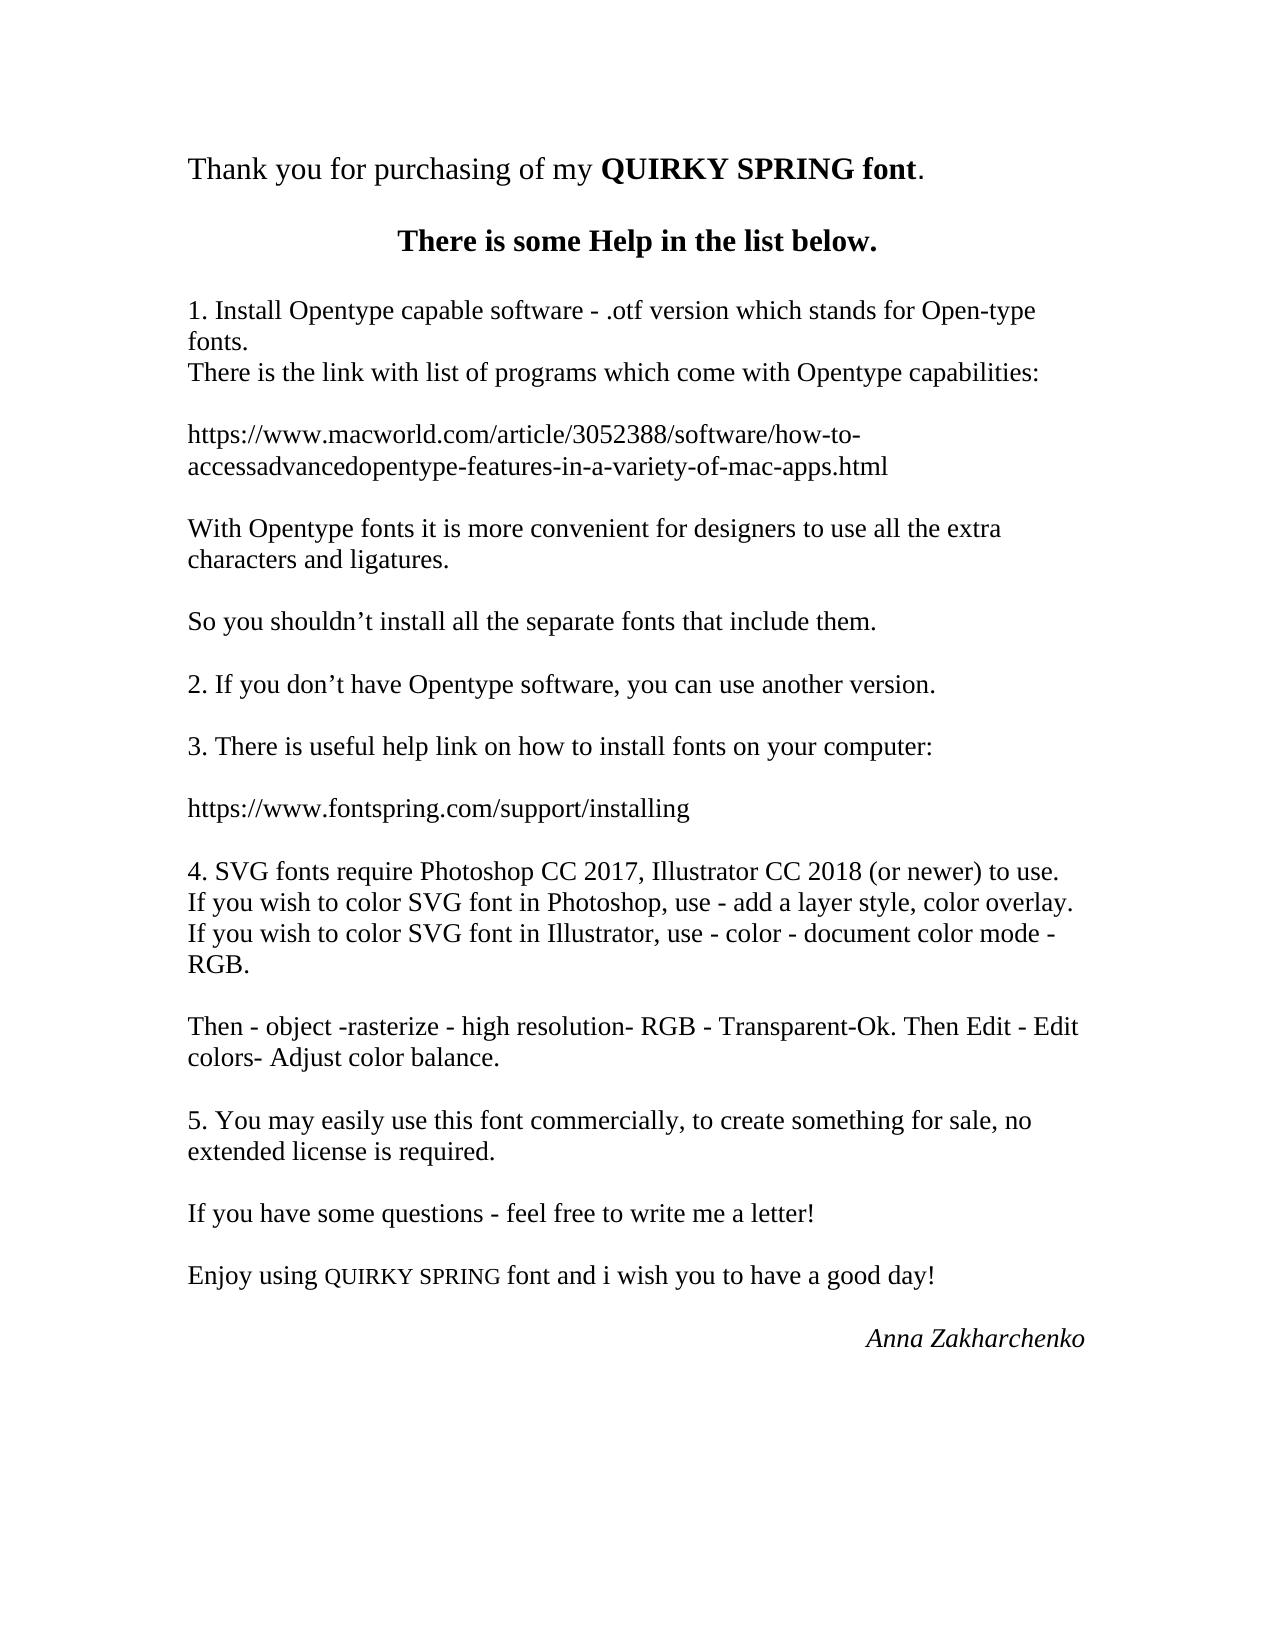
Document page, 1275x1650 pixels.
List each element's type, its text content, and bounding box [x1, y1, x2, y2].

text https://www.macworld.com/article/3052388/software/how-to-accessadvancedopentype-features-in-a-variety-of-mac-apps.html [187, 418, 1087, 481]
text https://www.fontspring.com/support/installing [187, 792, 1087, 823]
text Anna Zakharchenko [187, 1322, 1087, 1353]
text There is some Help in the list below. [187, 222, 1087, 258]
text There is the link with list of programs which come with Opentype capabilities: [187, 356, 1087, 387]
text If you wish to color SVG font in Photoshop, use - add a layer style, color overlay. [187, 886, 1087, 917]
text 5. You may easily use this font commercially, to create something for sale, no extended license is required. [187, 1104, 1087, 1166]
text Then - object -rasterize - high resolution- RGB - Transparent-Ok. Then Edit - Edit colors- Adjust color balance. [187, 1010, 1087, 1073]
text Enjoy using QUIRKY SPRING font and i wish you to have a good day! [187, 1259, 1087, 1291]
text With Opentype fonts it is more convenient for designers to use all the extra characters and ligatures. [187, 512, 1087, 574]
text Thank you for purchasing of my QUIRKY SPRING font. [187, 150, 1087, 186]
text So you shouldn’t install all the separate fonts that include them. [187, 605, 1087, 637]
text 3. There is useful help link on how to install fonts on your computer: [187, 730, 1087, 761]
text 4. SVG fonts require Photoshop CC 2017, Illustrator CC 2018 (or newer) to use. [187, 854, 1087, 886]
text If you have some questions - feel free to write me a letter! [187, 1197, 1087, 1228]
text If you wish to color SVG font in Illustrator, use - color - document color mode - RGB. [187, 917, 1087, 979]
text 1. Install Opentype capable software - .otf version which stands for Open-type fonts. [187, 294, 1087, 356]
text 2. If you don’t have Opentype software, you can use another version. [187, 668, 1087, 699]
